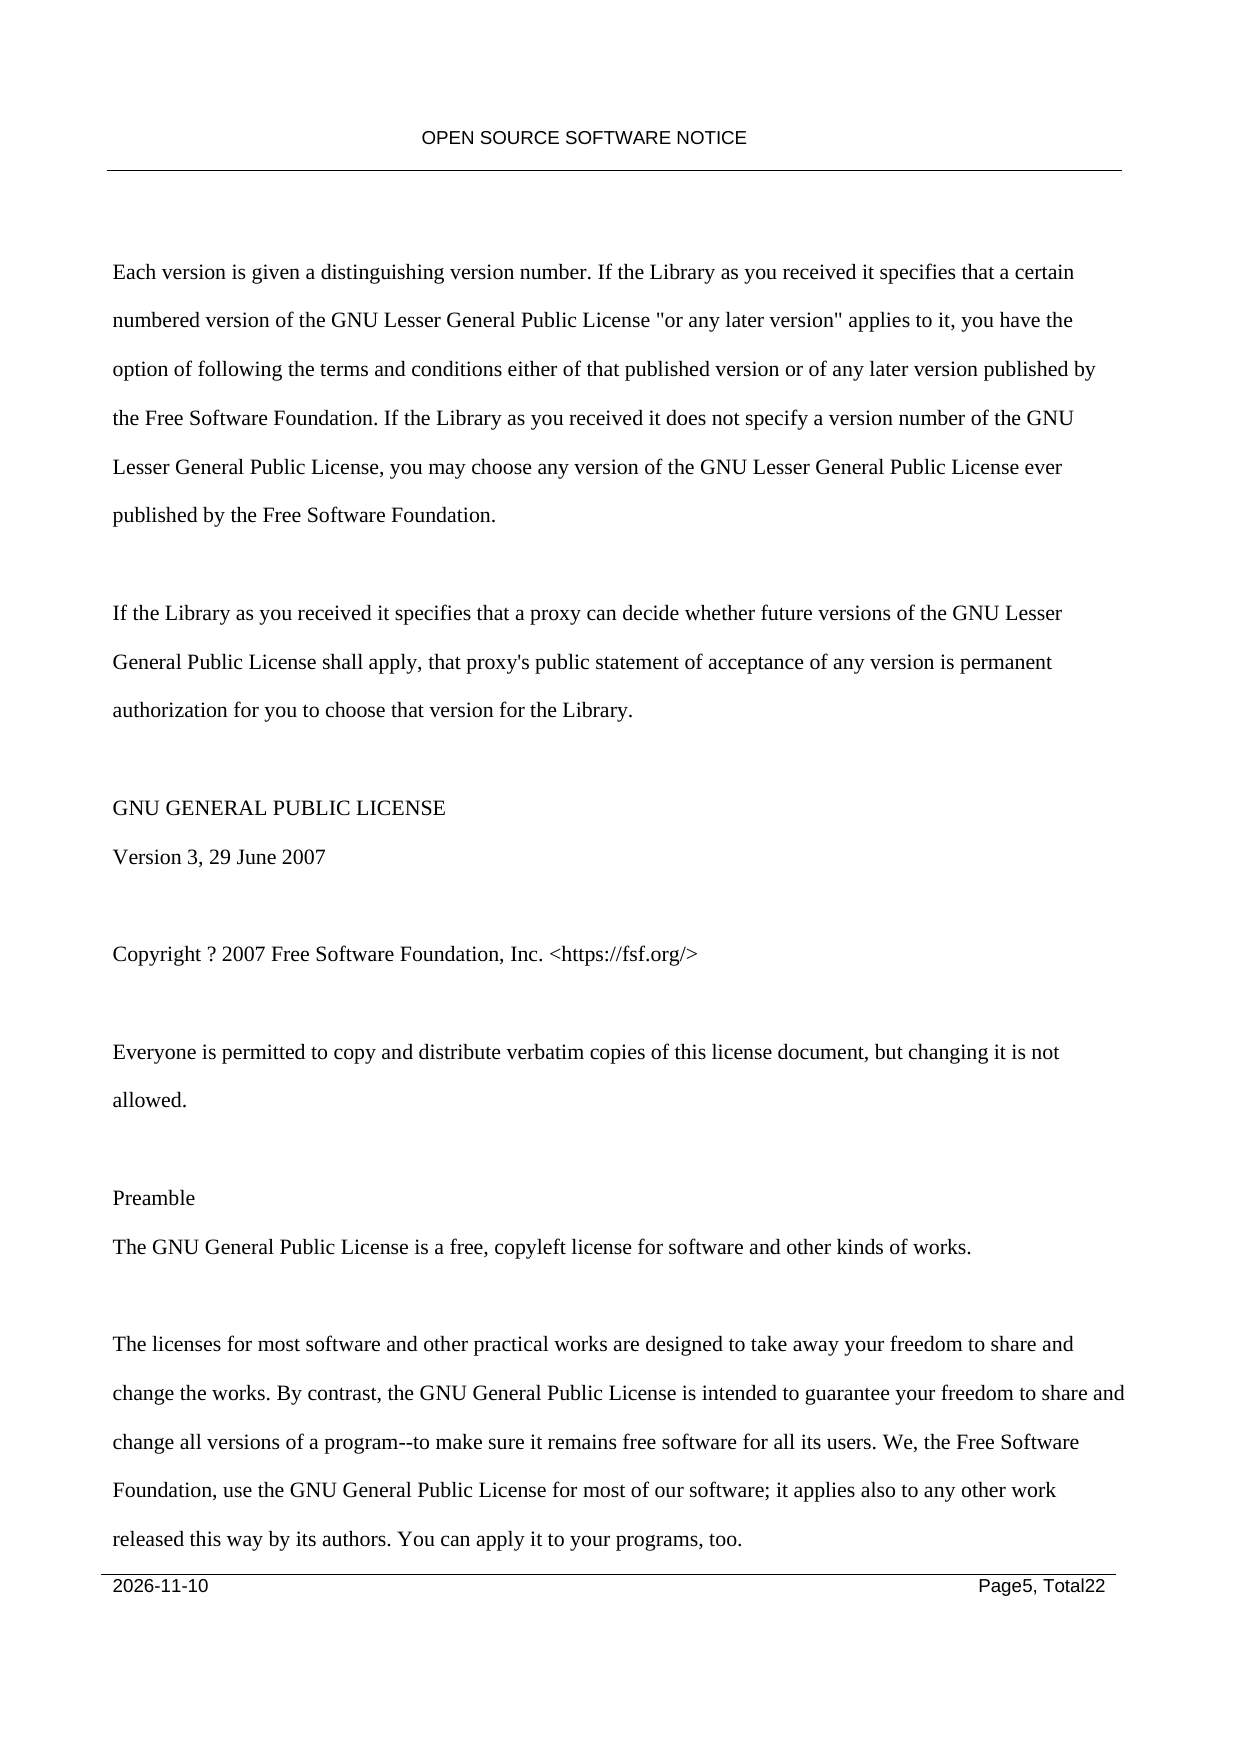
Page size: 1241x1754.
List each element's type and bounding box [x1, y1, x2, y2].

text [112, 206, 1128, 1555]
